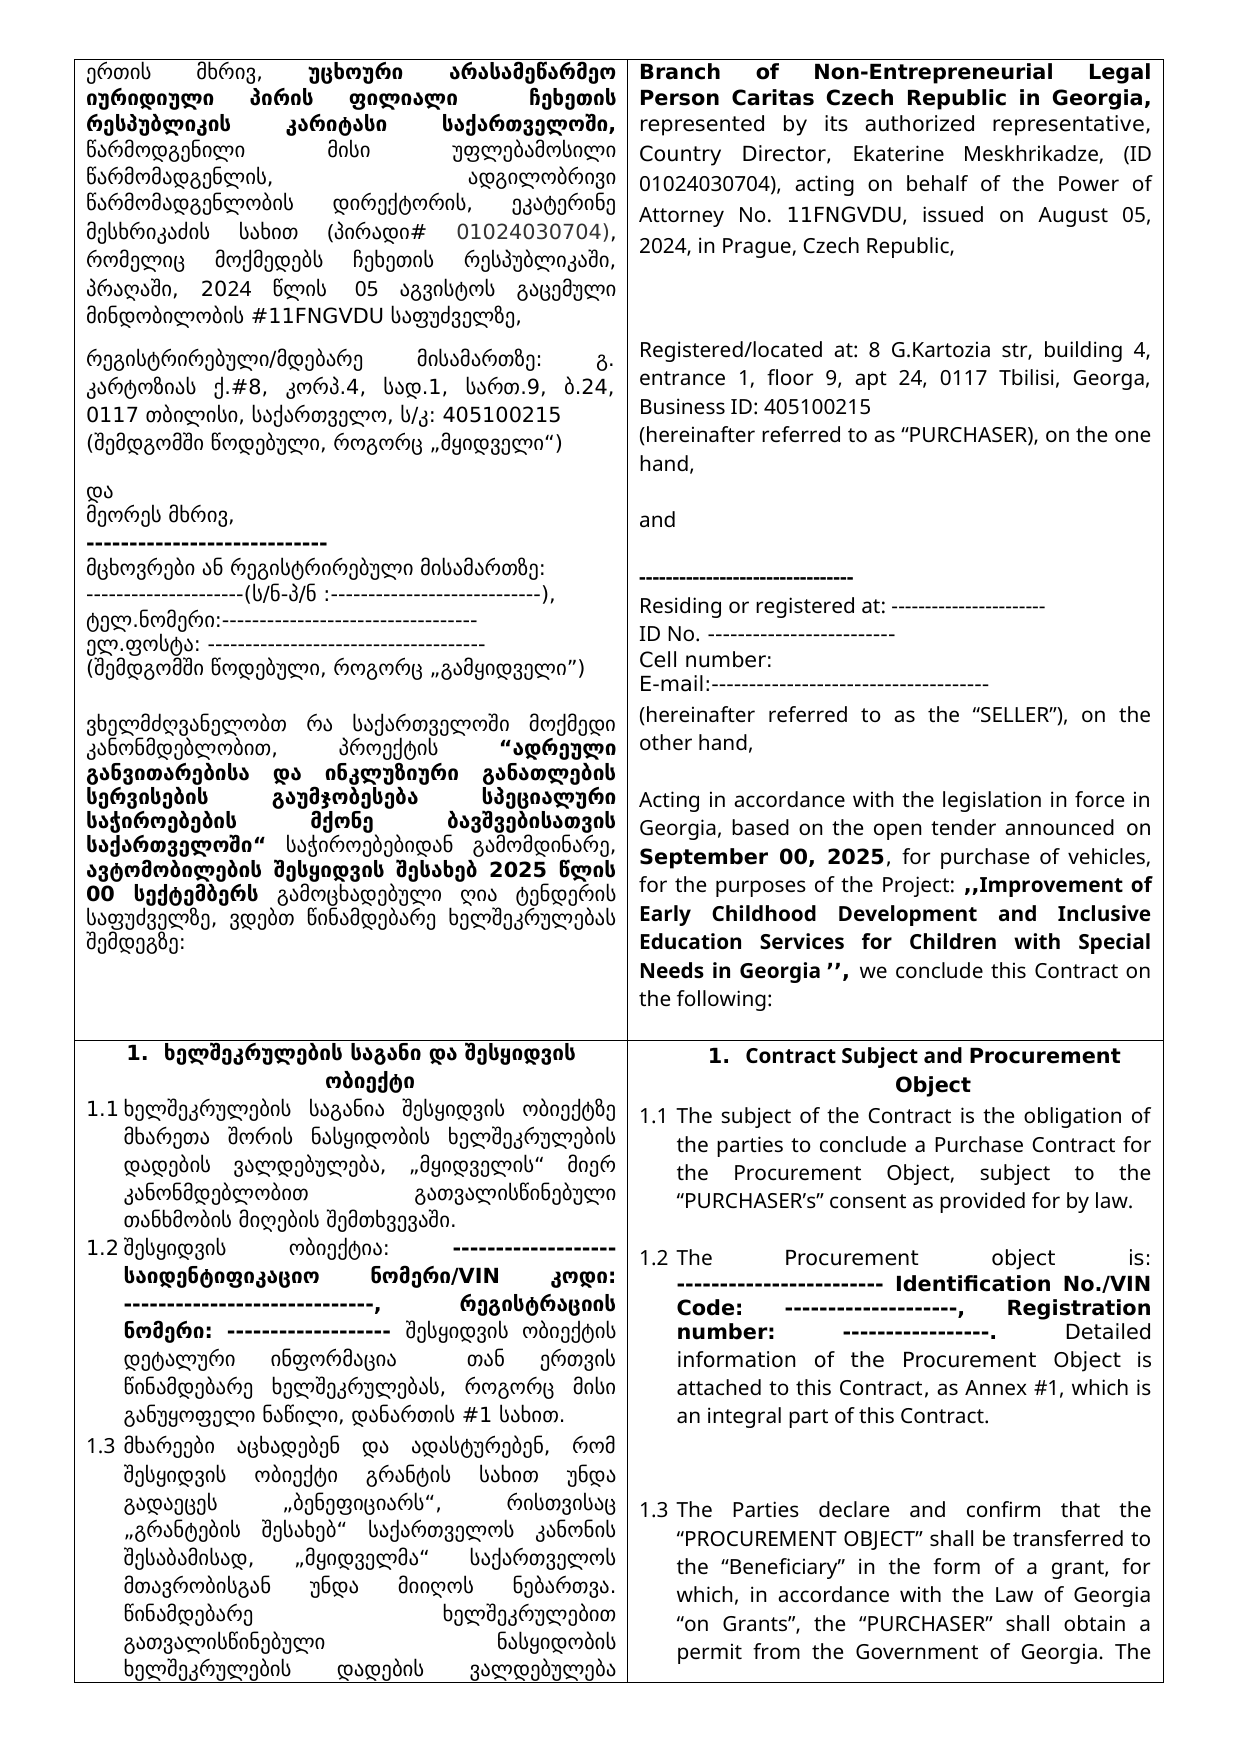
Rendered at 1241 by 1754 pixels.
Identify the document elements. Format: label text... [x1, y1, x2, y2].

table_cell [75, 1041, 627, 1682]
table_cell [628, 1041, 1163, 1682]
